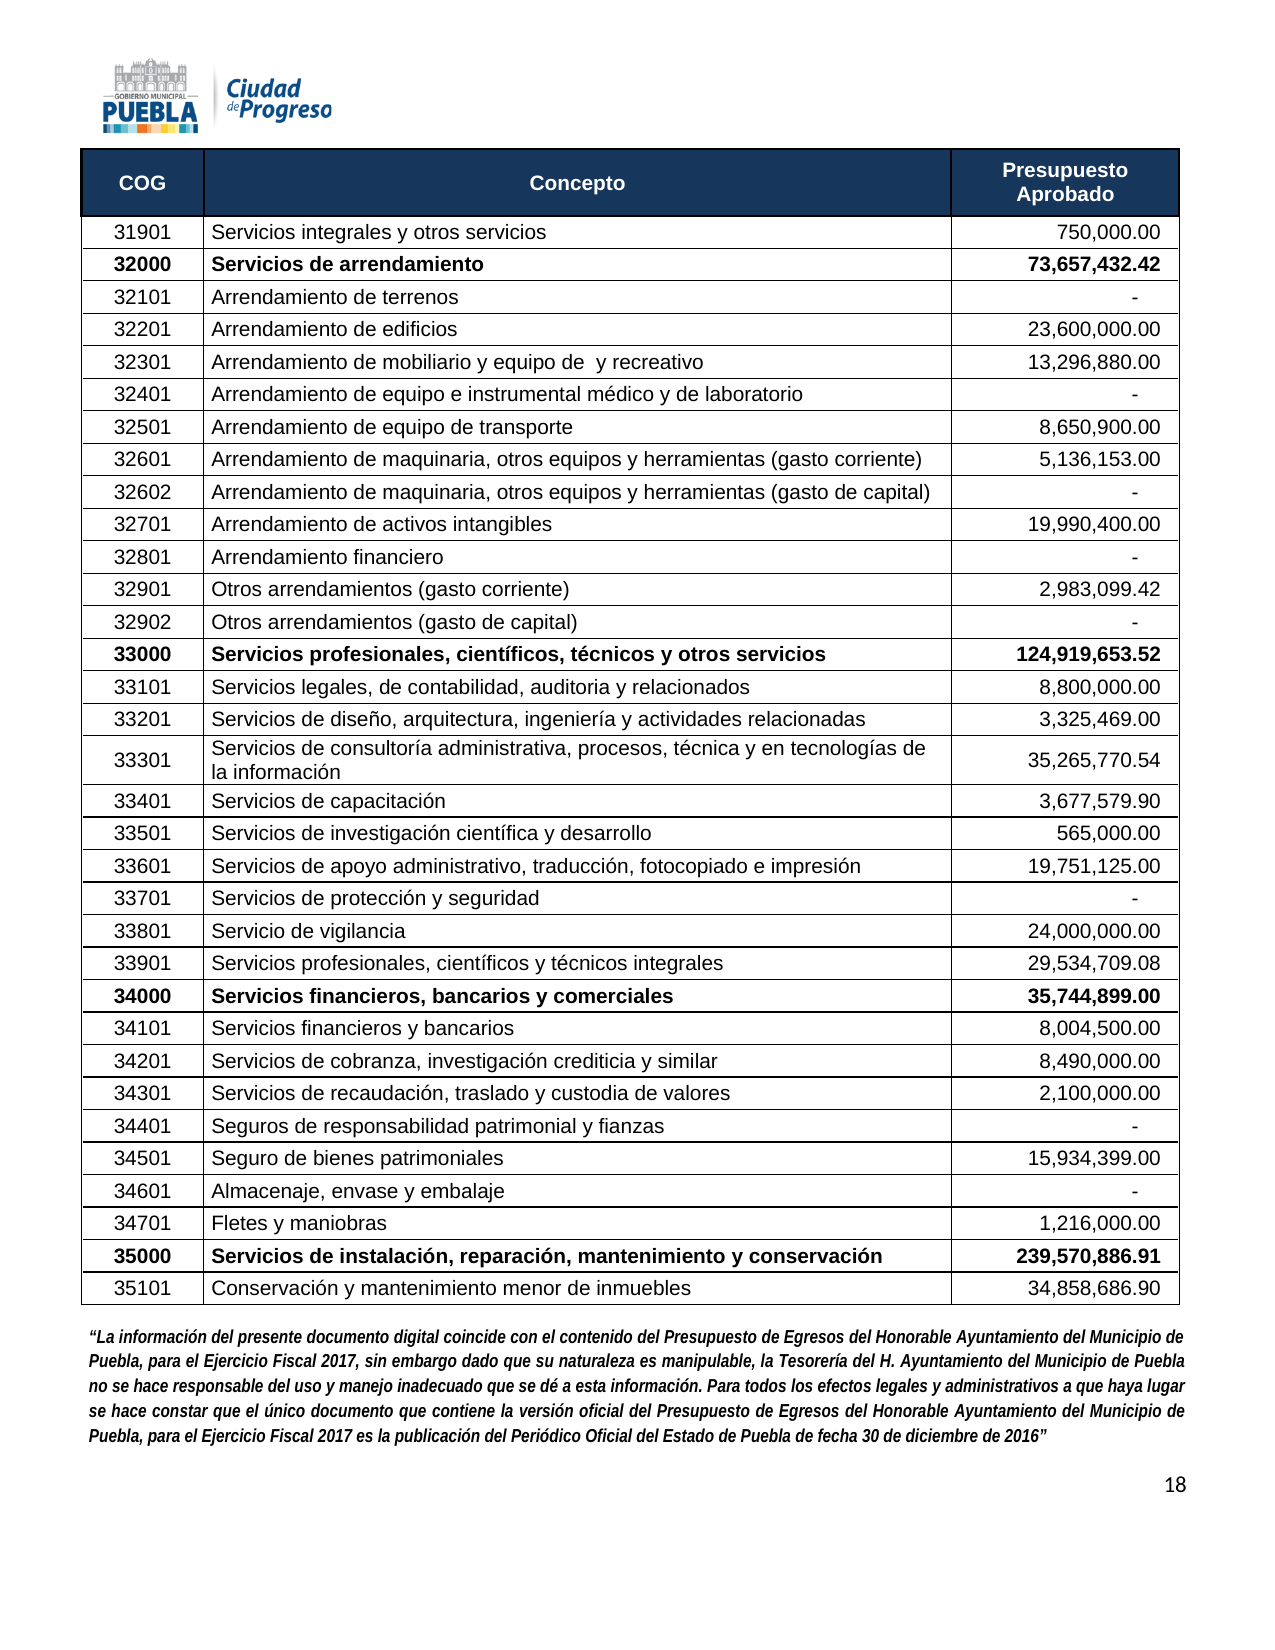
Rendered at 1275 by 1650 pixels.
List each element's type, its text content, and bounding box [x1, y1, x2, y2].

table_cell Servicios de apoyo administrativo, traducción, fotocopiado e impresión [204, 850, 951, 881]
table_cell Conservación y mantenimiento menor de inmuebles [204, 1273, 951, 1304]
table_cell 750,000.00 [952, 217, 1179, 247]
table_cell Otros arrendamientos (gasto de capital) [204, 606, 951, 637]
table_cell 33701 [82, 881, 203, 914]
table_cell - [952, 540, 1179, 572]
table_cell 32101 [82, 280, 203, 312]
table_cell 5,136,153.00 [952, 443, 1179, 475]
table_cell 34000 [82, 979, 203, 1011]
table_cell 33000 [82, 638, 203, 670]
table_cell - [952, 1174, 1179, 1206]
table_cell 33901 [82, 946, 203, 979]
table_cell 33401 [82, 784, 203, 816]
table_cell Servicios de instalación, reparación, mantenimiento y conservación [204, 1240, 951, 1271]
table_cell 8,004,500.00 [952, 1011, 1179, 1044]
table_cell Arrendamiento de equipo e instrumental médico y de laboratorio [204, 379, 951, 410]
table_cell Seguros de responsabilidad patrimonial y fianzas [204, 1110, 951, 1141]
table_cell - [952, 881, 1179, 914]
table_cell 15,934,399.00 [952, 1141, 1179, 1174]
table_cell Arrendamiento de equipo de transporte [204, 411, 951, 442]
table_cell Seguro de bienes patrimoniales [204, 1143, 951, 1174]
table_cell 35,744,899.00 [952, 979, 1179, 1011]
table_cell 32801 [82, 540, 203, 572]
table_cell 1,216,000.00 [952, 1206, 1179, 1239]
table_cell 35000 [82, 1239, 203, 1271]
table_cell 32602 [82, 475, 203, 507]
table_cell 24,000,000.00 [952, 914, 1179, 946]
table_cell 33601 [82, 849, 203, 881]
table_cell 32901 [82, 573, 203, 605]
table_cell Servicios financieros, bancarios y comerciales [204, 980, 951, 1011]
table_cell 34101 [82, 1011, 203, 1044]
table_cell Arrendamiento de mobiliario y equipo de y recreativo [204, 346, 951, 377]
table_cell 34,858,686.90 [952, 1271, 1179, 1304]
table_cell 124,919,653.52 [952, 638, 1179, 670]
table_cell 33501 [82, 816, 203, 849]
table_cell 35101 [82, 1271, 203, 1304]
table_cell 34601 [82, 1174, 203, 1206]
table_cell - [952, 1109, 1179, 1141]
table_cell Otros arrendamientos (gasto corriente) [204, 574, 951, 605]
table_cell Servicios integrales y otros servicios [204, 217, 951, 247]
table_cell 34701 [82, 1206, 203, 1239]
table_cell Arrendamiento de maquinaria, otros equipos y herramientas (gasto corriente) [204, 444, 951, 475]
table_cell Servicios de protección y seguridad [204, 883, 951, 914]
table_cell Servicios de diseño, arquitectura, ingeniería y actividades relacionadas [204, 704, 951, 735]
table_cell 32401 [82, 378, 203, 410]
table_cell Arrendamiento de activos intangibles [204, 509, 951, 540]
table_cell 8,650,900.00 [952, 410, 1179, 442]
table_header COG [83, 150, 203, 215]
table_cell - [952, 475, 1179, 507]
table_cell Almacenaje, envase y embalaje [204, 1175, 951, 1206]
table_cell 8,490,000.00 [952, 1044, 1179, 1076]
table_cell 31901 [82, 217, 203, 247]
table_cell 32301 [82, 345, 203, 377]
picture [103, 58, 332, 136]
table_cell Arrendamiento de maquinaria, otros equipos y herramientas (gasto de capital) [204, 476, 951, 507]
table_cell Arrendamiento de terrenos [204, 281, 951, 312]
table_cell 34301 [82, 1076, 203, 1109]
table_cell 33201 [82, 703, 203, 735]
table_cell Arrendamiento financiero [204, 541, 951, 572]
table_cell 2,100,000.00 [952, 1076, 1179, 1109]
table_cell Servicios de capacitación [204, 785, 951, 816]
table_cell 33101 [82, 670, 203, 702]
table_cell 13,296,880.00 [952, 345, 1179, 377]
table_cell 3,325,469.00 [952, 703, 1179, 735]
table_cell 35,265,770.54 [952, 735, 1179, 784]
table_cell 34401 [82, 1109, 203, 1141]
table_cell Servicios profesionales, científicos y técnicos integrales [204, 948, 951, 979]
table_header Concepto [205, 150, 950, 215]
table_cell Fletes y maniobras [204, 1208, 951, 1239]
table_cell 19,751,125.00 [952, 849, 1179, 881]
table_cell 33801 [82, 914, 203, 946]
table_cell Servicios de recaudación, traslado y custodia de valores [204, 1078, 951, 1109]
table_cell 8,800,000.00 [952, 670, 1179, 702]
table_cell 239,570,886.91 [952, 1239, 1179, 1271]
table_cell 3,677,579.90 [952, 784, 1179, 816]
table_cell 32601 [82, 443, 203, 475]
table_cell 32501 [82, 410, 203, 442]
table_header Presupuesto Aprobado [952, 150, 1178, 215]
table_cell Servicio de vigilancia [204, 915, 951, 946]
table_cell Servicios legales, de contabilidad, auditoria y relacionados [204, 671, 951, 702]
table_cell Servicios de cobranza, investigación crediticia y similar [204, 1045, 951, 1076]
table_cell 2,983,099.42 [952, 573, 1179, 605]
table_cell Servicios financieros y bancarios [204, 1013, 951, 1044]
table_cell 33301 [82, 735, 203, 784]
table_cell 32701 [82, 508, 203, 540]
table_cell Servicios de consultoría administrativa, procesos, técnica y en tecnologías de la información [204, 736, 951, 784]
table_cell - [952, 280, 1179, 312]
table_cell Servicios profesionales, científicos, técnicos y otros servicios [204, 639, 951, 670]
table_cell 32902 [82, 605, 203, 637]
table_cell 29,534,709.08 [952, 946, 1179, 979]
table_cell Arrendamiento de edificios [204, 314, 951, 345]
table_cell 565,000.00 [952, 816, 1179, 849]
table_cell - [952, 378, 1179, 410]
table_cell 34501 [82, 1141, 203, 1174]
table_cell Servicios de investigación científica y desarrollo [204, 818, 951, 849]
table_cell 32000 [82, 248, 203, 280]
table_cell 32201 [82, 313, 203, 345]
table_cell Servicios de arrendamiento [204, 249, 951, 280]
table_cell 34201 [82, 1044, 203, 1076]
table_cell 73,657,432.42 [952, 248, 1179, 280]
table_cell 19,990,400.00 [952, 508, 1179, 540]
table_cell - [952, 605, 1179, 637]
table_cell 23,600,000.00 [952, 313, 1179, 345]
